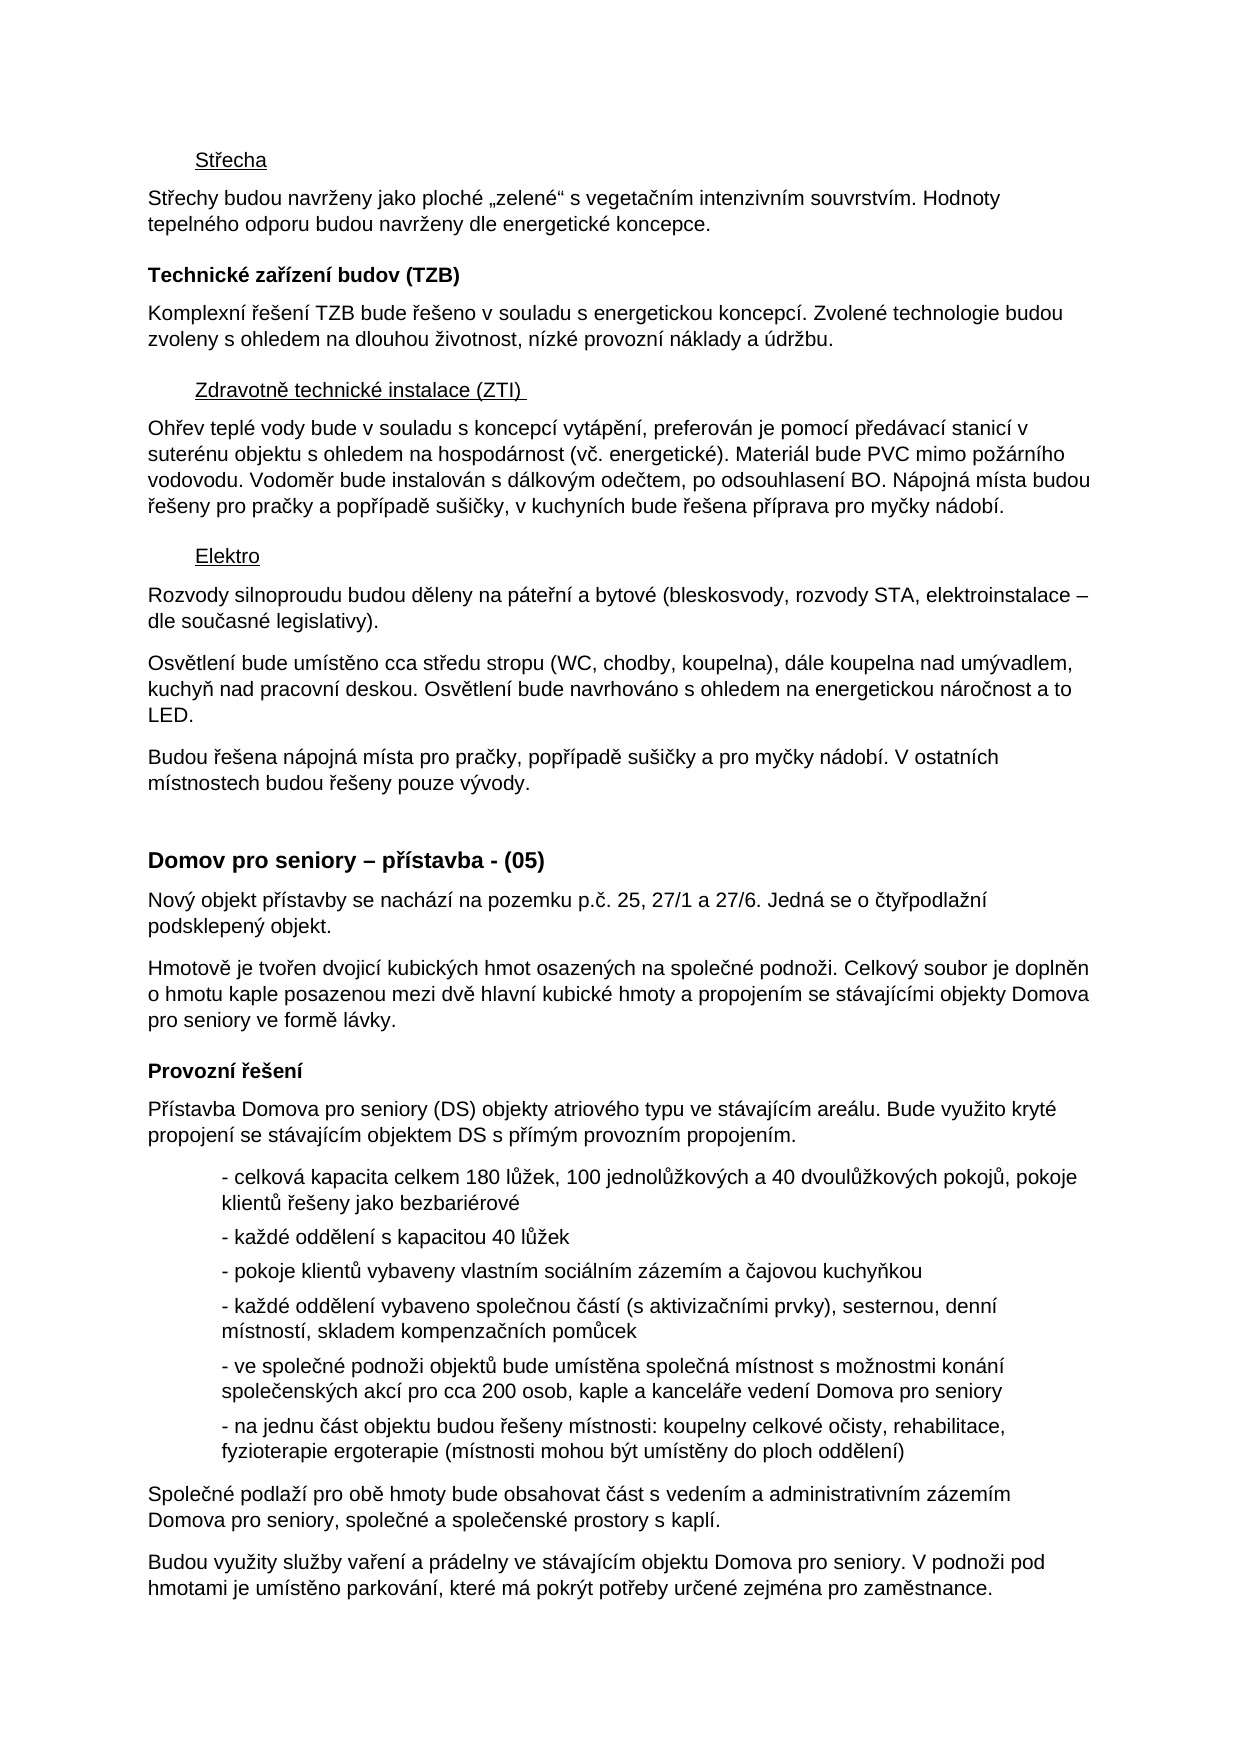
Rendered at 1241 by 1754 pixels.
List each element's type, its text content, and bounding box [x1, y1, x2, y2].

text Budou řešena nápojná místa pro pračky, popřípadě sušičky a pro myčky nádobí. V ostatních místnostech budou řešeny pouze vývody. [148, 745, 1093, 795]
subtitle Provozní řešení [148, 1058, 1093, 1082]
text Společné podlaží pro obě hmoty bude obsahovat část s vedením a administrativním zázemím Domova pro seniory, společné a společenské prostory s kaplí. [148, 1482, 1093, 1532]
text Komplexní řešení TZB bude řešeno v souladu s energetickou koncepcí. Zvolené technologie budou zvoleny s ohledem na dlouhou životnost, nízké provozní náklady a údržbu. [148, 301, 1093, 351]
text - každé oddělení vybaveno společnou částí (s aktivizačními prvky), sesternou, denní místností, skladem kompenzačních pomůcek [221, 1293, 1093, 1343]
subtitle Technické zařízení budov (TZB) [148, 263, 1093, 287]
text Budou využity služby vaření a prádelny ve stávajícím objektu Domova pro seniory. V podnoži pod hmotami je umístěno parkování, které má pokrýt potřeby určené zejména pro zaměstnance. [148, 1550, 1093, 1600]
text - každé oddělení s kapacitou 40 lůžek [221, 1225, 1093, 1249]
text Střechy budou navrženy jako ploché „zelené“ s vegetačním intenzivním souvrstvím. Hodnoty tepelného odporu budou navrženy dle energetické koncepce. [148, 186, 1093, 236]
subtitle Střecha [195, 148, 1093, 172]
text Hmotově je tvořen dvojicí kubických hmot osazených na společné podnoži. Celkový soubor je doplněn o hmotu kaple posazenou mezi dvě hlavní kubické hmoty a propojením se stávajícími objekty Domova pro seniory ve formě lávky. [148, 956, 1093, 1032]
text Ohřev teplé vody bude v souladu s koncepcí vytápění, preferován je pomocí předávací stanicí v suterénu objektu s ohledem na hospodárnost (vč. energetické). Materiál bude PVC mimo požárního vodovodu. Vodoměr bude instalován s dálkovým odečtem, po odsouhlasení BO. Nápojná místa budou řešeny pro pračky a popřípadě sušičky, v kuchyních bude řešena příprava pro myčky nádobí. [148, 416, 1093, 517]
text - celková kapacita celkem 180 lůžek, 100 jednolůžkových a 40 dvoulůžkových pokojů, pokoje klientů řešeny jako bezbariérové [221, 1165, 1093, 1215]
text - pokoje klientů vybaveny vlastním sociálním zázemím a čajovou kuchyňkou [221, 1259, 1093, 1283]
text Rozvody silnoproudu budou děleny na páteřní a bytové (bleskosvody, rozvody STA, elektroinstalace – dle současné legislativy). [148, 583, 1093, 632]
text - na jednu část objektu budou řešeny místnosti: koupelny celkové očisty, rehabilitace, fyzioterapie ergoterapie (místnosti mohou být umístěny do ploch oddělení) [221, 1413, 1093, 1463]
text Nový objekt přístavby se nachází na pozemku p.č. 25, 27/1 a 27/6. Jedná se o čtyřpodlažní podsklepený objekt. [148, 888, 1093, 937]
subtitle Domov pro seniory – přístavba - (05) [148, 847, 1093, 873]
text Osvětlení bude umístěno cca středu stropu (WC, chodby, koupelna), dále koupelna nad umývadlem, kuchyň nad pracovní deskou. Osvětlení bude navrhováno s ohledem na energetickou náročnost a to LED. [148, 651, 1093, 727]
subtitle Elektro [195, 544, 1093, 568]
text - ve společné podnoži objektů bude umístěna společná místnost s možnostmi konání společenských akcí pro cca 200 osob, kaple a kanceláře vedení Domova pro seniory [221, 1353, 1093, 1403]
subtitle Zdravotně technické instalace (ZTI) [195, 378, 1093, 402]
text Přístavba Domova pro seniory (DS) objekty atriového typu ve stávajícím areálu. Bude využito kryté propojení se stávajícím objektem DS s přímým provozním propojením. [148, 1097, 1093, 1147]
